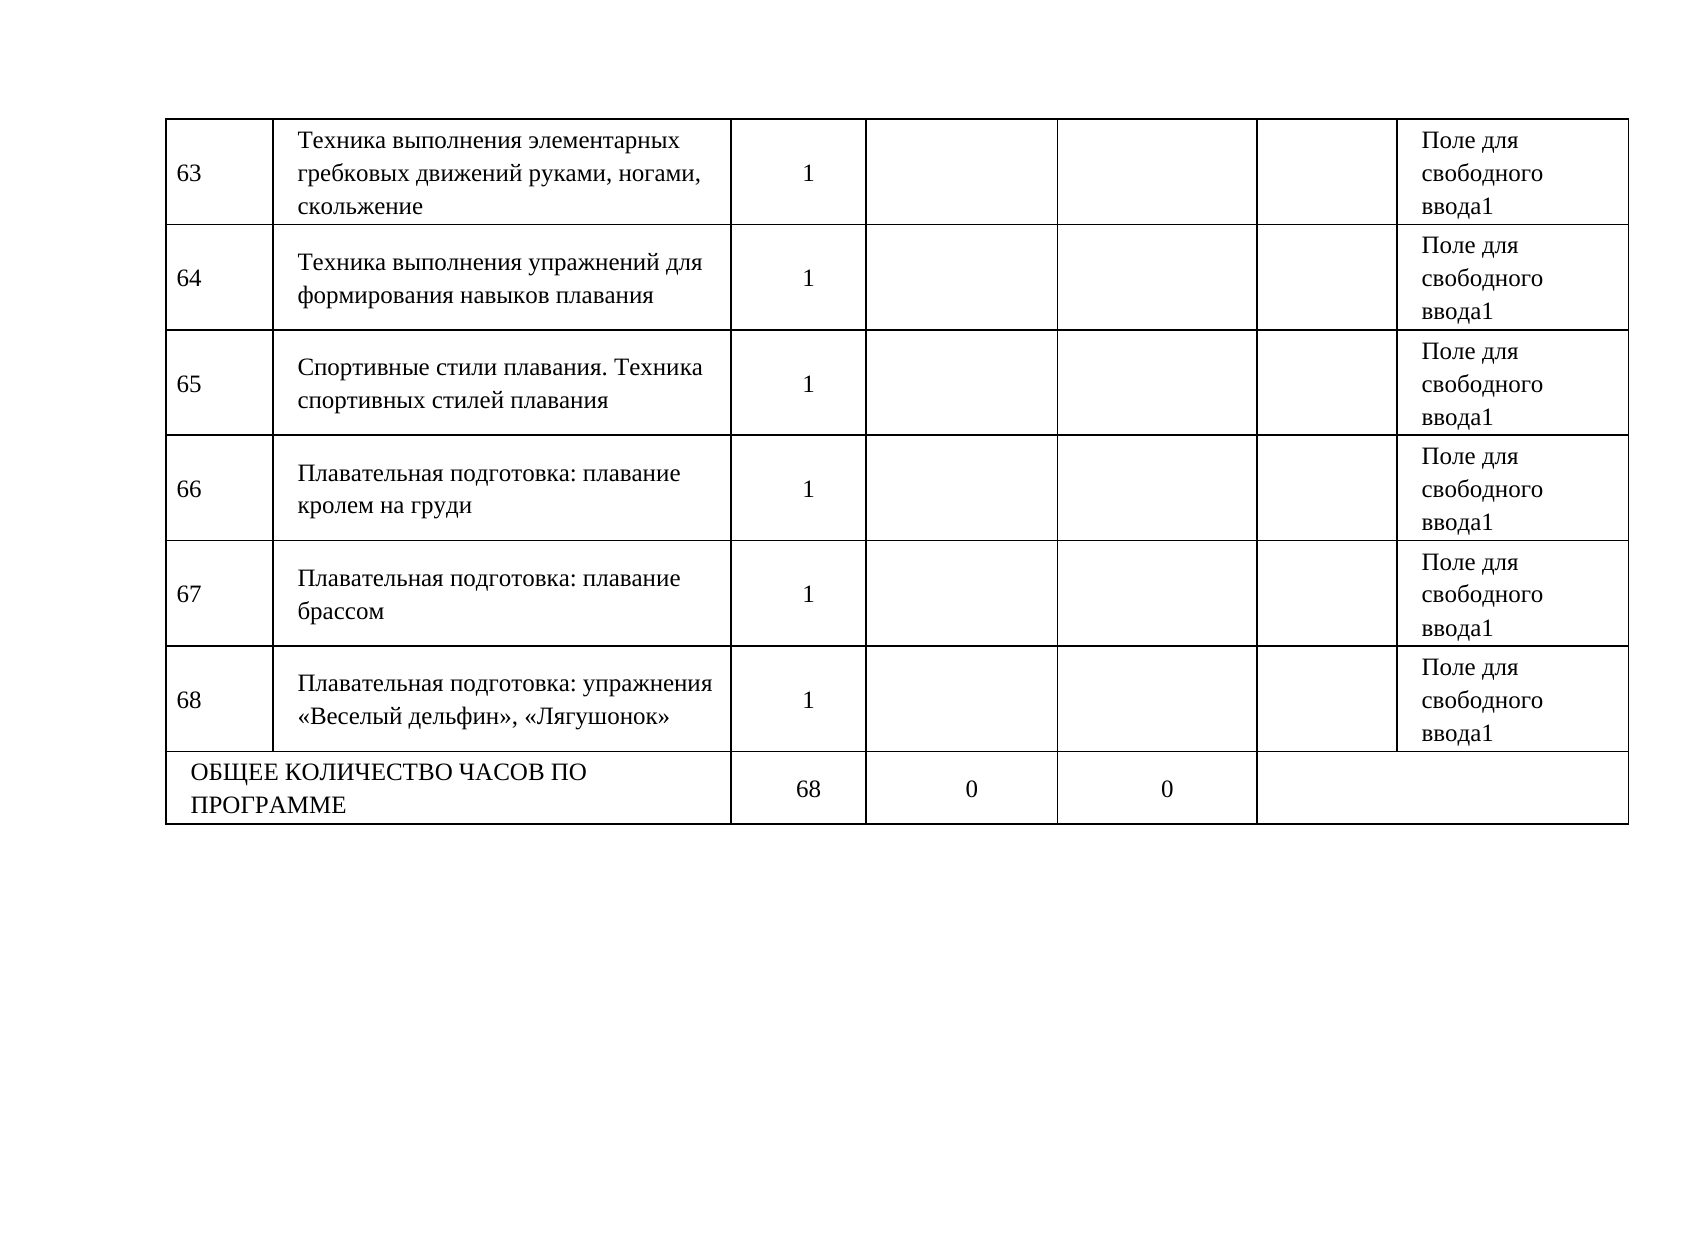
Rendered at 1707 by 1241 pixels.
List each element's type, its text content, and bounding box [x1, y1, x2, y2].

table_cell [1058, 120, 1256, 223]
table_cell 65 [167, 331, 272, 434]
table_cell 64 [167, 225, 272, 329]
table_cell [1398, 120, 1628, 223]
table_cell 66 [167, 436, 272, 540]
table_cell [1258, 436, 1396, 540]
table_cell [1058, 225, 1256, 329]
table_cell [867, 331, 1057, 434]
table_cell [867, 436, 1057, 540]
table_cell [1258, 541, 1396, 645]
table_cell Поле для свободного ввода1 [1398, 225, 1628, 329]
table_cell Техника выполнения упражнений для формирования навыков плавания [274, 225, 730, 329]
table_cell [1258, 752, 1628, 823]
table_cell [1258, 120, 1396, 223]
table_cell 0 [867, 752, 1057, 823]
table_cell 67 [167, 541, 272, 645]
table_cell Плавательная подготовка: плавание кролем на груди [274, 436, 730, 540]
table_cell 1 [732, 436, 865, 540]
table_cell 1 [732, 225, 865, 329]
table_cell 1 [732, 647, 865, 751]
table_cell [867, 120, 1057, 223]
table_cell [867, 541, 1057, 645]
table_cell [867, 647, 1057, 751]
table_cell ОБЩЕЕ КОЛИЧЕСТВО ЧАСОВ ПО ПРОГРАММЕ [167, 752, 730, 823]
table_cell [867, 225, 1057, 329]
table_cell 1 [732, 541, 865, 645]
table_cell 68 [167, 647, 272, 751]
table_cell Поле для свободного ввода1 [1398, 647, 1628, 751]
table_cell [1058, 331, 1256, 434]
table_cell [1258, 225, 1396, 329]
table_cell [1058, 647, 1256, 751]
table_cell 0 [1058, 752, 1256, 823]
table_cell [1258, 331, 1396, 434]
table_cell [1058, 436, 1256, 540]
table_cell Спортивные стили плавания. Техника спортивных стилей плавания [274, 331, 730, 434]
table_cell Поле для свободного ввода1 [1398, 541, 1628, 645]
table_cell 68 [732, 752, 865, 823]
table_cell 63 [167, 120, 272, 223]
table_cell [1058, 541, 1256, 645]
table_cell Техника выполнения элементарных гребковых движений руками, ногами, скольжение [274, 120, 730, 223]
table_cell 1 [732, 331, 865, 434]
table_cell Плавательная подготовка: плавание брассом [274, 541, 730, 645]
table_cell Поле для свободного ввода1 [1398, 331, 1628, 434]
table_cell 1 [732, 120, 865, 223]
table_cell [1258, 647, 1396, 751]
table_cell Плавательная подготовка: упражнения «Веселый дельфин», «Лягушонок» [274, 647, 730, 751]
table_cell Поле для свободного ввода1 [1398, 436, 1628, 540]
